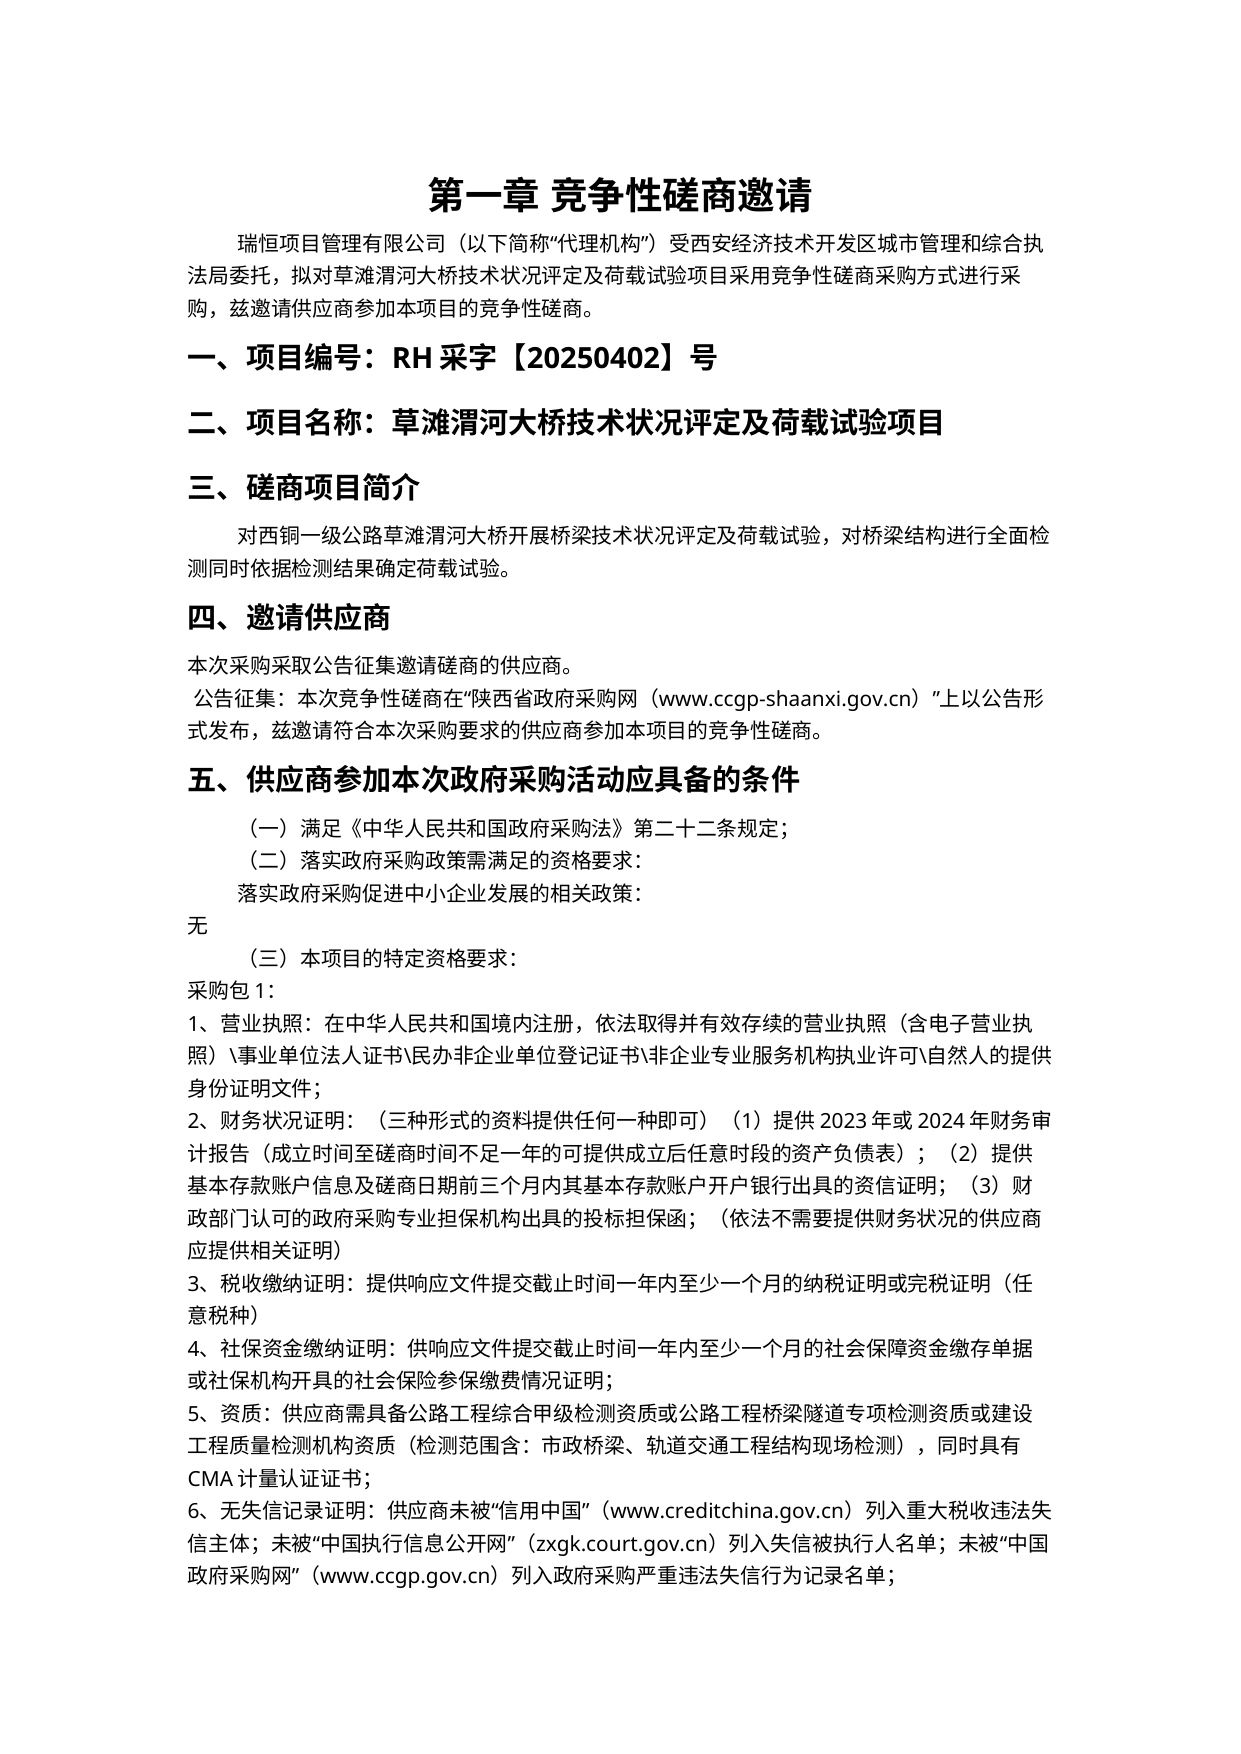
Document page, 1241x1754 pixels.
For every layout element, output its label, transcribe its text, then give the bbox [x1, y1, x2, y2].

text 采购包1： [187, 974, 1053, 1007]
text （一）满足《中华人民共和国政府采购法》第二十二条规定； [187, 812, 1053, 844]
text 落实政府采购促进中小企业发展的相关政策： [187, 877, 1053, 909]
text 5、资质：供应商需具备公路工程综合甲级检测资质或公路工程桥梁隧道专项检测资质或建设工程质量检测机构资质（检测范围含：市政桥梁、轨道交通工程结构现场检测），同时具有CMA计量认证证书； [187, 1397, 1053, 1494]
text 3、税收缴纳证明：提供响应文件提交截止时间一年内至少一个月的纳税证明或完税证明（任意税种） [187, 1267, 1053, 1332]
text 1、营业执照：在中华人民共和国境内注册，依法取得并有效存续的营业执照（含电子营业执照）\事业单位法人证书\民办非企业单位登记证书\非企业专业服务机构执业许可\自然人的提供身份证明文件； [187, 1007, 1053, 1104]
text 对西铜一级公路草滩渭河大桥开展桥梁技术状况评定及荷载试验，对桥梁结构进行全面检测同时依据检测结果确定荷载试验。 [187, 519, 1053, 584]
text 瑞恒项目管理有限公司（以下简称“代理机构”）受西安经济技术开发区城市管理和综合执法局委托，拟对草滩渭河大桥技术状况评定及荷载试验项目采用竞争性磋商采购方式进行采购，兹邀请供应商参加本项目的竞争性磋商。 [187, 227, 1053, 324]
text 4、社保资金缴纳证明：供响应文件提交截止时间一年内至少一个月的社会保障资金缴存单据或社保机构开具的社会保险参保缴费情况证明； [187, 1332, 1053, 1397]
text 二、项目名称：草滩渭河大桥技术状况评定及荷载试验项目 [187, 389, 1053, 454]
text 三、磋商项目简介 [187, 454, 1053, 519]
text 6、无失信记录证明：供应商未被“信用中国”（www.creditchina.gov.cn）列入重大税收违法失信主体；未被“中国执行信息公开网”（zxgk.court.gov.cn）列入失信被执行人名单；未被“中国政府采购网”（www.ccgp.gov.cn）列入政府采购严重违法失信行为记录名单； [187, 1494, 1053, 1592]
text （三）本项目的特定资格要求： [187, 942, 1053, 974]
text 公告征集：本次竞争性磋商在“陕西省政府采购网（www.ccgp-shaanxi.gov.cn）”上以公告形式发布，兹邀请符合本次采购要求的供应商参加本项目的竞争性磋商。 [187, 682, 1053, 747]
text 一、项目编号：RH采字【20250402】号 [187, 324, 1053, 389]
text 四、邀请供应商 [187, 584, 1053, 649]
text 第一章 竞争性磋商邀请 [187, 162, 1053, 227]
text 本次采购采取公告征集邀请磋商的供应商。 [187, 649, 1053, 682]
text 五、供应商参加本次政府采购活动应具备的条件 [187, 747, 1053, 812]
text 无 [187, 909, 1053, 942]
text （二）落实政府采购政策需满足的资格要求： [187, 844, 1053, 877]
